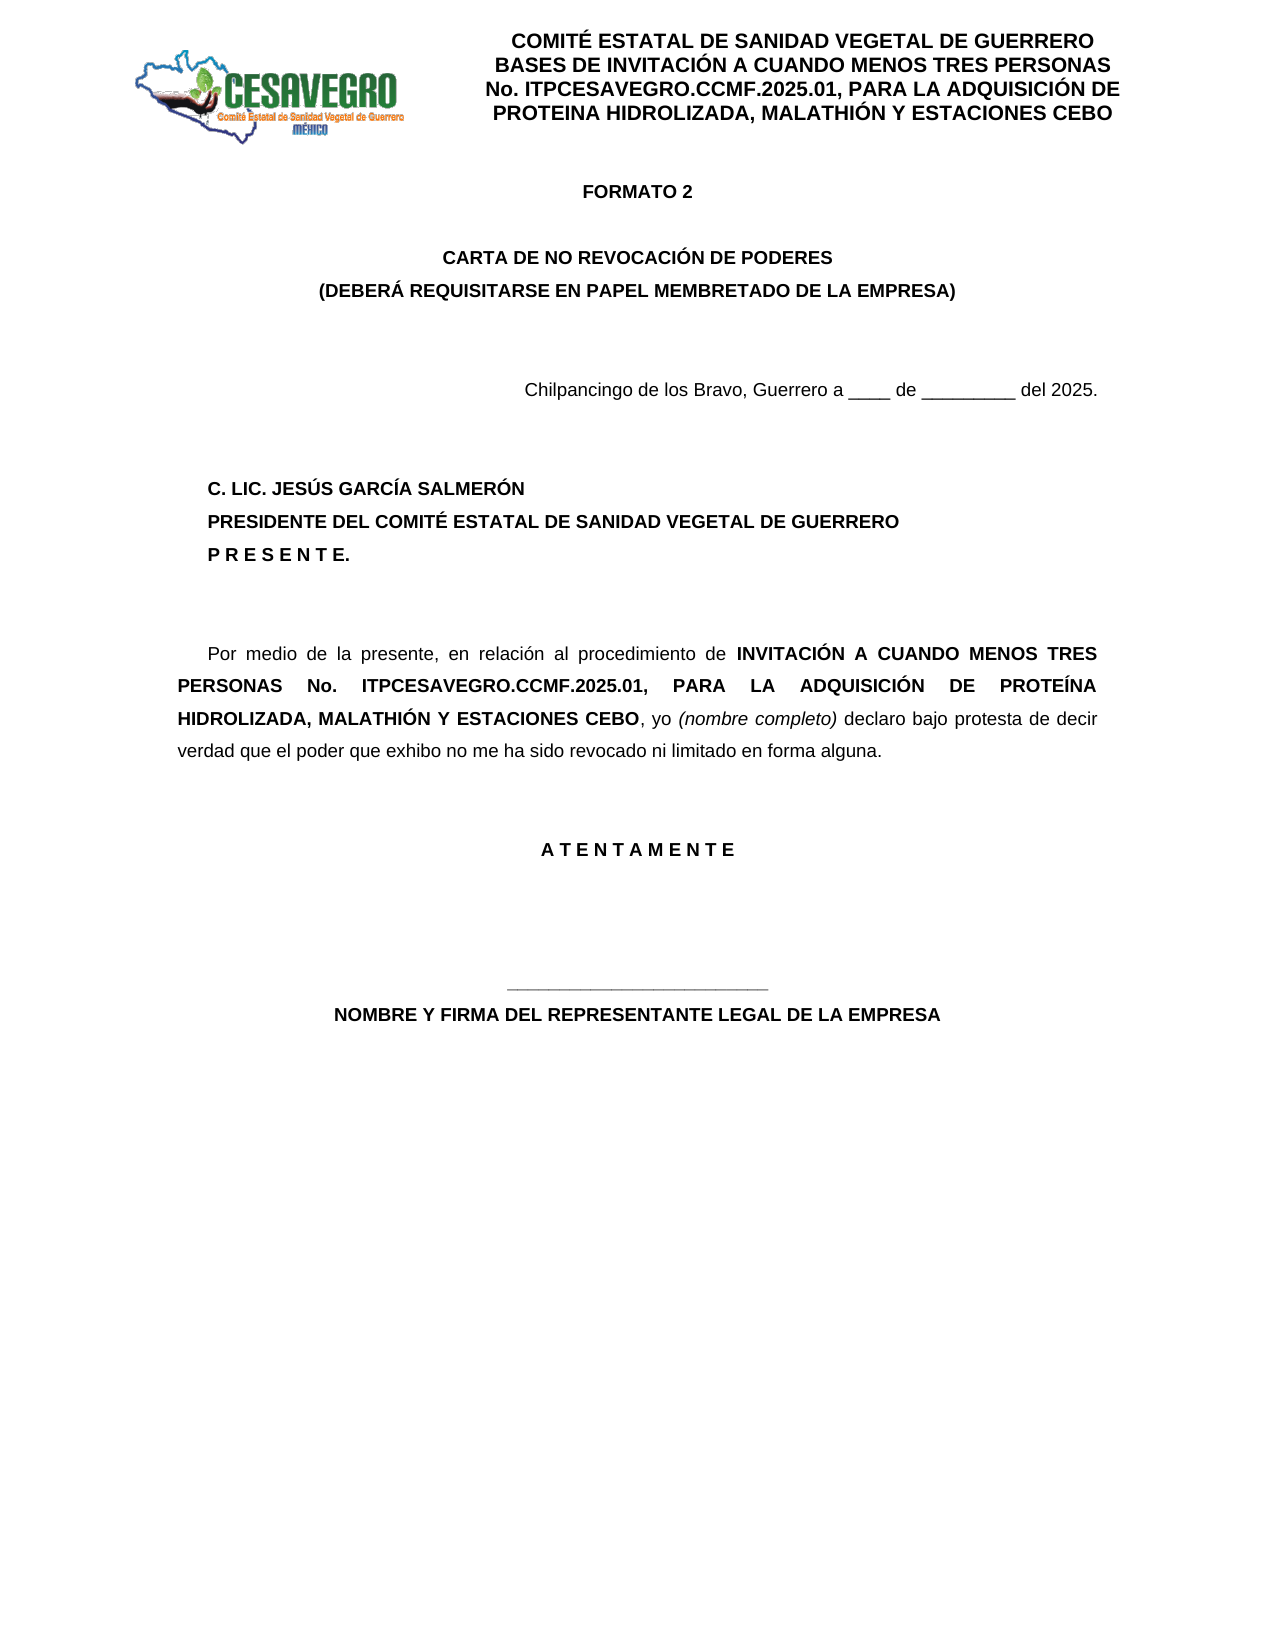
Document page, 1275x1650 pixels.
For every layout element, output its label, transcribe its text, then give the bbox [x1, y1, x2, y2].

text NOMBRE Y FIRMA DEL REPRESENTANTE LEGAL DE LA EMPRESA [177, 1003, 1098, 1026]
text (DEBERÁ REQUISITARSE EN PAPEL MEMBRETADO DE LA EMPRESA) [177, 280, 1098, 302]
text A T E N T A M E N T E [177, 838, 1098, 861]
picture [135, 50, 404, 146]
text CARTA DE NO REVOCACIÓN DE PODERES [177, 247, 1098, 269]
text Chilpancingo de los Bravo, Guerrero a ____ de _________ del 2025. [177, 379, 1098, 401]
text P R E S E N T E. [177, 544, 1098, 566]
text _________________________ [177, 970, 1098, 993]
text C. LIC. JESÚS GARCÍA SALMERÓN [177, 478, 1098, 500]
text FORMATO 2 [177, 181, 1098, 203]
text Por medio de la presente, en relación al procedimiento de INVITACIÓN A CUANDO MENOS TRES PERSONAS No. ITPCESAVEGRO.CCMF.2025.01, PARA LA ADQUISICIÓN DE PROTEÍNA HIDROLIZADA, MALATHIÓN Y ESTACIONES CEBO, yo (nombre completo) declaro bajo protesta de decir verdad que el poder que exhibo no me ha sido revocado ni limitado en forma alguna. [177, 643, 1098, 761]
text PRESIDENTE DEL COMITÉ ESTATAL DE SANIDAD VEGETAL DE GUERRERO [177, 511, 1098, 533]
